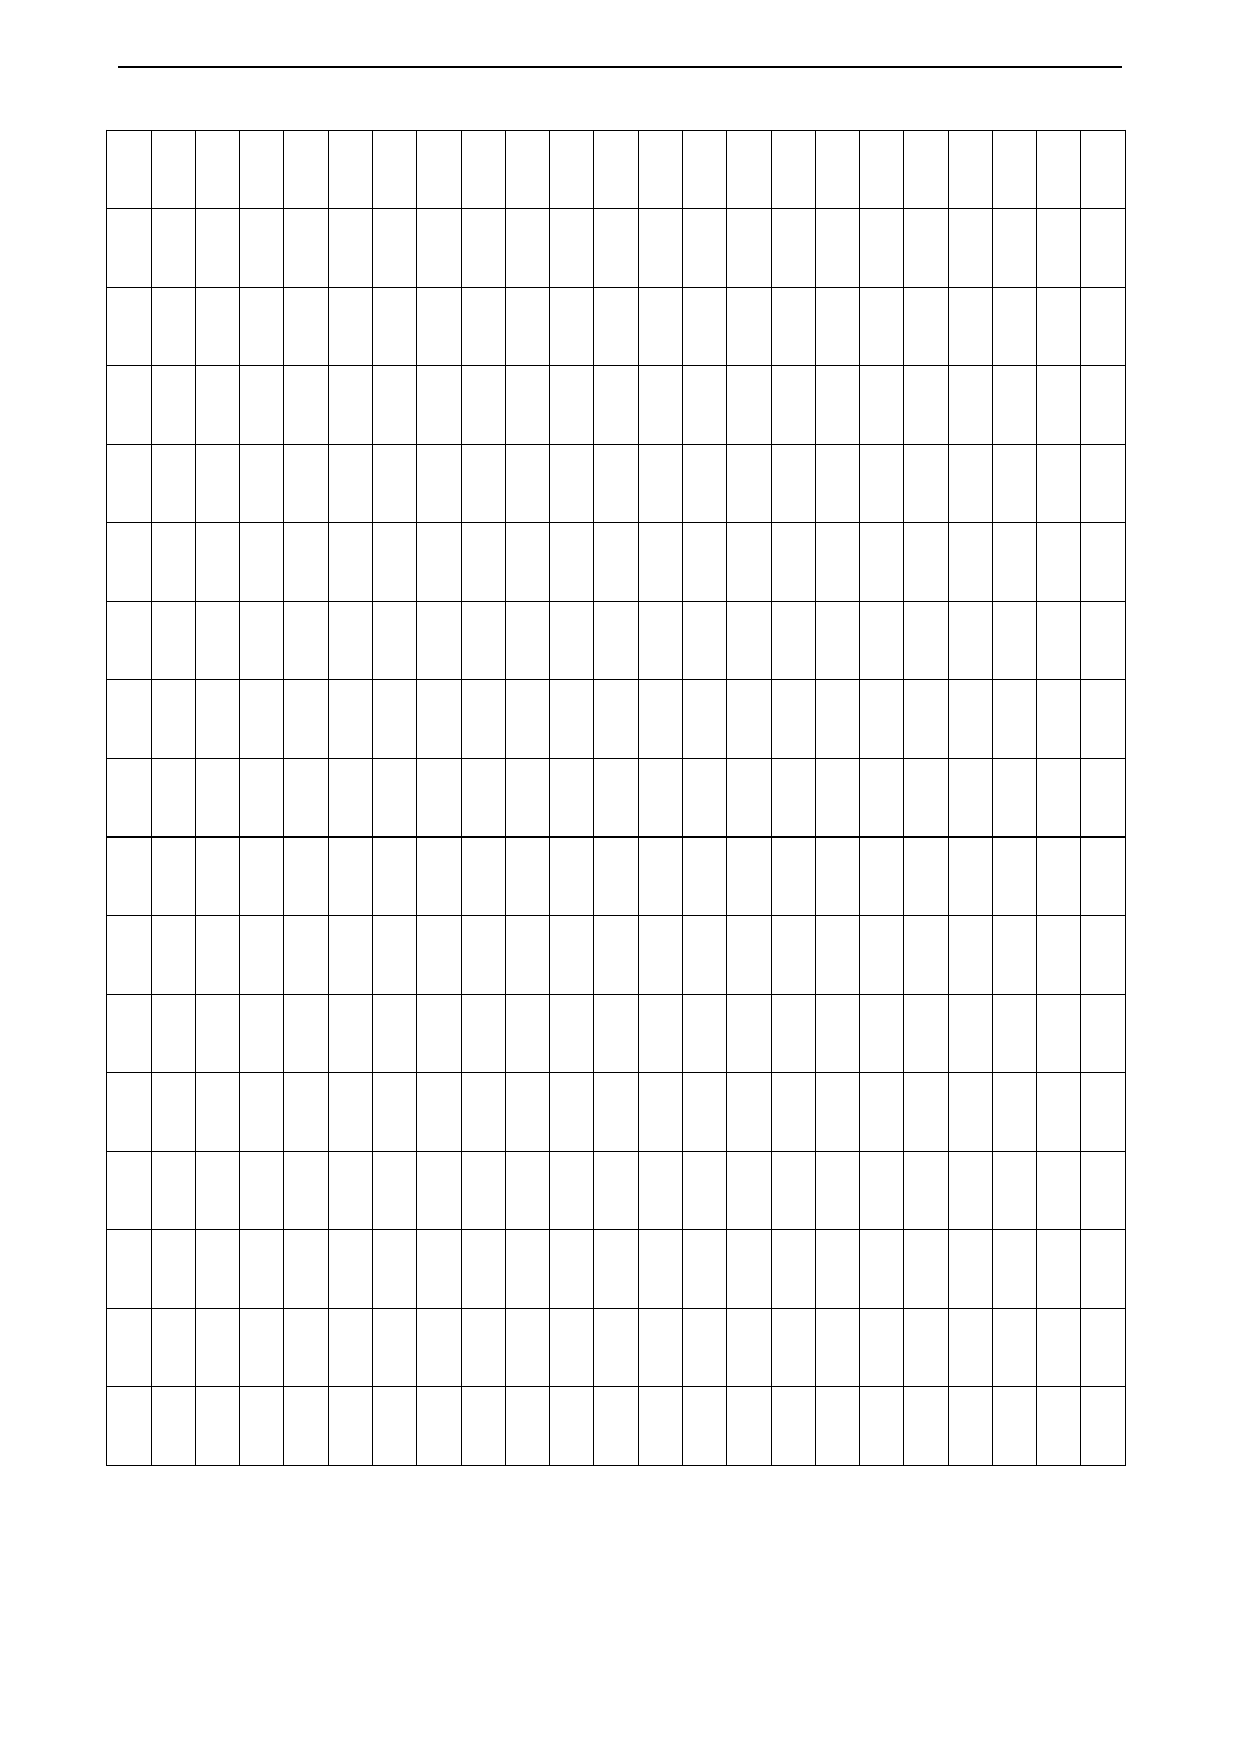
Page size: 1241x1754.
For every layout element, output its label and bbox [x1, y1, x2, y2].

table_cell [284, 1309, 328, 1386]
table_cell [196, 209, 239, 287]
table_cell [373, 1387, 416, 1465]
table_cell [462, 1387, 505, 1465]
table_cell [1081, 838, 1125, 915]
table_cell [240, 1230, 283, 1308]
table_cell [816, 759, 859, 836]
table_cell [993, 838, 1036, 915]
table_cell [816, 916, 859, 993]
table_cell [816, 995, 859, 1072]
table_cell [993, 209, 1036, 287]
table_cell [772, 445, 815, 522]
table_cell [550, 838, 593, 915]
table_cell [506, 995, 549, 1072]
table_cell [152, 1230, 195, 1308]
table_cell [594, 680, 638, 758]
table_cell [683, 366, 726, 444]
table_cell [639, 1309, 682, 1386]
table_cell [417, 1073, 461, 1151]
table_cell [594, 838, 638, 915]
table_cell [152, 1152, 195, 1229]
table_cell [683, 602, 726, 679]
table_cell [860, 1309, 903, 1386]
table_cell [417, 523, 461, 601]
table_cell [727, 1073, 771, 1151]
table_cell [550, 1309, 593, 1386]
table_cell [860, 366, 903, 444]
table_cell [329, 1230, 372, 1308]
table_cell [152, 838, 195, 915]
table_cell [417, 916, 461, 993]
table_cell [904, 1073, 948, 1151]
table_cell [107, 838, 151, 915]
table_cell [727, 995, 771, 1072]
table_cell [550, 602, 593, 679]
table_cell [772, 759, 815, 836]
table_cell [683, 1152, 726, 1229]
table_cell [240, 445, 283, 522]
table_cell [1081, 1152, 1125, 1229]
table_cell [904, 523, 948, 601]
table_cell [993, 288, 1036, 365]
table_cell [727, 759, 771, 836]
table_cell [107, 680, 151, 758]
table_cell [904, 1152, 948, 1229]
table_cell [949, 759, 992, 836]
table_cell [107, 209, 151, 287]
table_cell [506, 680, 549, 758]
table_cell [727, 1309, 771, 1386]
table_cell [683, 916, 726, 993]
table_cell [1037, 916, 1080, 993]
table_cell [904, 1387, 948, 1465]
table_cell [904, 366, 948, 444]
table_cell [462, 602, 505, 679]
table_cell [462, 131, 505, 208]
table_cell [904, 288, 948, 365]
table_cell [506, 445, 549, 522]
table_cell [329, 995, 372, 1072]
table_cell [107, 1230, 151, 1308]
table_cell [772, 288, 815, 365]
table_cell [462, 523, 505, 601]
table_cell [373, 523, 416, 601]
table_cell [727, 1387, 771, 1465]
table_cell [639, 838, 682, 915]
table_cell [1037, 366, 1080, 444]
table_cell [506, 602, 549, 679]
table_cell [949, 1152, 992, 1229]
table_cell [993, 1387, 1036, 1465]
table_cell [240, 366, 283, 444]
table_cell [594, 209, 638, 287]
table_cell [462, 288, 505, 365]
table_cell [949, 209, 992, 287]
table_cell [196, 366, 239, 444]
table_cell [727, 523, 771, 601]
table_cell [373, 1309, 416, 1386]
table_cell [417, 1230, 461, 1308]
table_cell [152, 602, 195, 679]
table_cell [196, 1387, 239, 1465]
table_cell [949, 523, 992, 601]
table_cell [550, 1073, 593, 1151]
table_cell [550, 995, 593, 1072]
table_cell [1081, 131, 1125, 208]
table_cell [284, 602, 328, 679]
table_cell [329, 1309, 372, 1386]
table_cell [506, 1152, 549, 1229]
table_cell [329, 209, 372, 287]
table_cell [727, 1230, 771, 1308]
table_cell [196, 995, 239, 1072]
table_cell [152, 1309, 195, 1386]
table_cell [816, 1073, 859, 1151]
table_cell [993, 759, 1036, 836]
table_cell [417, 759, 461, 836]
table_cell [816, 131, 859, 208]
table_cell [949, 1309, 992, 1386]
table_cell [904, 1230, 948, 1308]
table_cell [107, 366, 151, 444]
table_cell [860, 759, 903, 836]
table_cell [639, 209, 682, 287]
table_cell [506, 131, 549, 208]
table_cell [1081, 916, 1125, 993]
table_cell [1037, 1387, 1080, 1465]
table_cell [462, 916, 505, 993]
table_cell [329, 1152, 372, 1229]
table_cell [772, 1387, 815, 1465]
table_cell [240, 602, 283, 679]
table_cell [993, 602, 1036, 679]
table_cell [240, 1152, 283, 1229]
table_cell [550, 366, 593, 444]
table_cell [772, 916, 815, 993]
table_cell [772, 1152, 815, 1229]
table_cell [107, 1387, 151, 1465]
table_cell [949, 602, 992, 679]
table_cell [860, 1230, 903, 1308]
table_cell [1037, 1152, 1080, 1229]
table_cell [329, 916, 372, 993]
table_cell [196, 523, 239, 601]
table_cell [1037, 680, 1080, 758]
table_cell [152, 995, 195, 1072]
table_cell [949, 838, 992, 915]
table_cell [1081, 759, 1125, 836]
table_cell [904, 131, 948, 208]
table_cell [727, 680, 771, 758]
table_cell [860, 131, 903, 208]
table_cell [550, 1230, 593, 1308]
table_cell [240, 209, 283, 287]
table_cell [860, 523, 903, 601]
table_cell [594, 916, 638, 993]
table_cell [1081, 1309, 1125, 1386]
table_cell [550, 1387, 593, 1465]
table_cell [506, 916, 549, 993]
table_cell [462, 445, 505, 522]
table_cell [107, 131, 151, 208]
table_cell [107, 523, 151, 601]
table_cell [462, 366, 505, 444]
table_cell [727, 209, 771, 287]
table_cell [329, 680, 372, 758]
table_cell [506, 209, 549, 287]
table_cell [639, 680, 682, 758]
table_cell [816, 288, 859, 365]
table_cell [594, 759, 638, 836]
table_cell [1037, 523, 1080, 601]
table_cell [107, 916, 151, 993]
table_cell [1037, 995, 1080, 1072]
table_cell [417, 1309, 461, 1386]
table_cell [993, 366, 1036, 444]
table_cell [949, 288, 992, 365]
table_cell [860, 995, 903, 1072]
table_cell [550, 759, 593, 836]
table_cell [240, 759, 283, 836]
table_cell [1081, 209, 1125, 287]
table_cell [196, 1152, 239, 1229]
table_cell [196, 916, 239, 993]
table_cell [284, 995, 328, 1072]
table_cell [107, 1152, 151, 1229]
table_cell [462, 1309, 505, 1386]
table_cell [860, 1387, 903, 1465]
table_cell [417, 288, 461, 365]
table_cell [1081, 1387, 1125, 1465]
table_cell [860, 602, 903, 679]
table_cell [240, 1387, 283, 1465]
table_cell [152, 445, 195, 522]
table_cell [417, 131, 461, 208]
table_cell [373, 1152, 416, 1229]
table_cell [594, 1073, 638, 1151]
table_cell [1081, 995, 1125, 1072]
table_cell [1037, 288, 1080, 365]
table_cell [152, 680, 195, 758]
table_cell [1037, 1230, 1080, 1308]
table_cell [639, 445, 682, 522]
table_cell [329, 602, 372, 679]
table_cell [727, 1152, 771, 1229]
table_cell [727, 916, 771, 993]
table_cell [107, 1309, 151, 1386]
table_cell [462, 759, 505, 836]
table_cell [107, 602, 151, 679]
table_cell [993, 445, 1036, 522]
table_cell [462, 1152, 505, 1229]
table_cell [417, 445, 461, 522]
table_cell [772, 131, 815, 208]
table_cell [1037, 838, 1080, 915]
table_cell [904, 916, 948, 993]
table_cell [284, 838, 328, 915]
table_cell [1081, 602, 1125, 679]
table_cell [196, 838, 239, 915]
table_cell [1037, 1073, 1080, 1151]
table_cell [152, 366, 195, 444]
table_cell [727, 445, 771, 522]
table_cell [1037, 602, 1080, 679]
table_cell [949, 680, 992, 758]
table_cell [284, 1152, 328, 1229]
table_cell [594, 1230, 638, 1308]
table_cell [727, 131, 771, 208]
table_cell [462, 680, 505, 758]
table_cell [152, 1387, 195, 1465]
table_cell [107, 759, 151, 836]
table_cell [196, 1309, 239, 1386]
table_cell [993, 1309, 1036, 1386]
table_cell [860, 445, 903, 522]
table_cell [993, 1073, 1036, 1151]
table_cell [904, 1309, 948, 1386]
table_cell [949, 995, 992, 1072]
table_cell [639, 523, 682, 601]
table_cell [683, 838, 726, 915]
table_cell [152, 759, 195, 836]
table_cell [639, 759, 682, 836]
table_cell [594, 131, 638, 208]
table_cell [639, 995, 682, 1072]
table_cell [462, 995, 505, 1072]
table_cell [860, 288, 903, 365]
table_cell [683, 288, 726, 365]
table_cell [152, 288, 195, 365]
table_cell [816, 523, 859, 601]
table_cell [860, 838, 903, 915]
table_cell [196, 131, 239, 208]
table_cell [639, 1387, 682, 1465]
table_cell [594, 366, 638, 444]
table_cell [860, 916, 903, 993]
table_cell [949, 445, 992, 522]
table_cell [284, 445, 328, 522]
table_cell [904, 838, 948, 915]
table_cell [506, 1230, 549, 1308]
table_cell [683, 1309, 726, 1386]
table_cell [284, 1230, 328, 1308]
table_cell [860, 1152, 903, 1229]
table_cell [550, 131, 593, 208]
table_cell [550, 209, 593, 287]
table_cell [240, 1073, 283, 1151]
table_cell [373, 916, 416, 993]
table_cell [329, 759, 372, 836]
table_cell [904, 445, 948, 522]
table_cell [639, 602, 682, 679]
table_cell [594, 288, 638, 365]
table_cell [639, 288, 682, 365]
table_cell [373, 209, 416, 287]
table_cell [284, 131, 328, 208]
table_cell [329, 366, 372, 444]
table_cell [462, 1073, 505, 1151]
table_cell [240, 288, 283, 365]
table_cell [816, 838, 859, 915]
table_cell [949, 1230, 992, 1308]
table_cell [107, 995, 151, 1072]
table_cell [683, 131, 726, 208]
table_cell [373, 838, 416, 915]
table_cell [152, 131, 195, 208]
table_cell [373, 680, 416, 758]
table_cell [506, 1073, 549, 1151]
table_cell [727, 288, 771, 365]
table_cell [506, 759, 549, 836]
table_cell [329, 1073, 372, 1151]
table_cell [329, 1387, 372, 1465]
table_cell [949, 366, 992, 444]
table_cell [240, 838, 283, 915]
table_cell [196, 1230, 239, 1308]
table_cell [683, 445, 726, 522]
table_cell [816, 1387, 859, 1465]
table_cell [284, 1387, 328, 1465]
table_cell [550, 680, 593, 758]
table_cell [284, 916, 328, 993]
table_cell [772, 1230, 815, 1308]
table_cell [1081, 366, 1125, 444]
table_cell [417, 366, 461, 444]
table_cell [107, 288, 151, 365]
table_cell [373, 1230, 416, 1308]
table_cell [772, 995, 815, 1072]
table_cell [373, 288, 416, 365]
table_cell [417, 838, 461, 915]
table_cell [993, 1152, 1036, 1229]
table_cell [240, 916, 283, 993]
table_cell [284, 1073, 328, 1151]
table_cell [196, 602, 239, 679]
table_cell [816, 1230, 859, 1308]
table_cell [683, 1073, 726, 1151]
table_cell [152, 916, 195, 993]
table_cell [594, 523, 638, 601]
table_cell [284, 209, 328, 287]
table_cell [152, 523, 195, 601]
table_cell [993, 1230, 1036, 1308]
table_cell [284, 523, 328, 601]
table_cell [240, 523, 283, 601]
table_cell [284, 366, 328, 444]
table_cell [284, 680, 328, 758]
table_cell [240, 995, 283, 1072]
table_cell [993, 995, 1036, 1072]
table_cell [550, 288, 593, 365]
table_cell [904, 995, 948, 1072]
table_cell [639, 916, 682, 993]
table_cell [1081, 680, 1125, 758]
table_cell [683, 680, 726, 758]
table_cell [373, 131, 416, 208]
table_cell [506, 1387, 549, 1465]
table_cell [993, 680, 1036, 758]
table_cell [993, 916, 1036, 993]
table_cell [329, 131, 372, 208]
table_cell [949, 1387, 992, 1465]
table_cell [506, 523, 549, 601]
table_cell [683, 209, 726, 287]
table_cell [594, 1152, 638, 1229]
table_cell [594, 602, 638, 679]
table_cell [373, 445, 416, 522]
table_cell [639, 131, 682, 208]
table_cell [772, 1073, 815, 1151]
table_cell [639, 1230, 682, 1308]
table_cell [550, 445, 593, 522]
table_cell [373, 366, 416, 444]
table_cell [1037, 445, 1080, 522]
table_cell [904, 209, 948, 287]
table_cell [506, 366, 549, 444]
table_cell [284, 759, 328, 836]
table_cell [417, 995, 461, 1072]
table_cell [772, 838, 815, 915]
table_cell [196, 288, 239, 365]
table_cell [816, 445, 859, 522]
table_cell [550, 523, 593, 601]
table_cell [904, 680, 948, 758]
table_cell [152, 209, 195, 287]
table_cell [373, 995, 416, 1072]
table_cell [727, 838, 771, 915]
table_cell [240, 1309, 283, 1386]
table_cell [772, 523, 815, 601]
table_cell [373, 602, 416, 679]
table_cell [816, 209, 859, 287]
table_cell [816, 680, 859, 758]
table_cell [284, 288, 328, 365]
table_cell [683, 1387, 726, 1465]
table_cell [329, 838, 372, 915]
table_cell [860, 680, 903, 758]
table_cell [594, 445, 638, 522]
table_cell [639, 366, 682, 444]
table_cell [1081, 523, 1125, 601]
table_cell [107, 1073, 151, 1151]
table_cell [196, 680, 239, 758]
table_cell [506, 838, 549, 915]
table_cell [417, 1387, 461, 1465]
table_cell [904, 759, 948, 836]
table_cell [639, 1152, 682, 1229]
table_cell [462, 1230, 505, 1308]
table_cell [1081, 288, 1125, 365]
table_cell [816, 1309, 859, 1386]
table_cell [772, 366, 815, 444]
table_cell [772, 680, 815, 758]
table_cell [417, 680, 461, 758]
table_cell [683, 995, 726, 1072]
table_cell [904, 602, 948, 679]
table_cell [329, 523, 372, 601]
table_cell [196, 445, 239, 522]
table_cell [1081, 1073, 1125, 1151]
table_cell [550, 916, 593, 993]
table_cell [816, 602, 859, 679]
table_cell [417, 209, 461, 287]
table_cell [462, 209, 505, 287]
table_cell [949, 1073, 992, 1151]
table_cell [639, 1073, 682, 1151]
table_cell [196, 1073, 239, 1151]
table_cell [462, 838, 505, 915]
table_cell [772, 1309, 815, 1386]
table_cell [683, 523, 726, 601]
table_cell [329, 288, 372, 365]
table_cell [816, 366, 859, 444]
table_cell [196, 759, 239, 836]
table_cell [860, 1073, 903, 1151]
table_cell [949, 916, 992, 993]
table_cell [772, 209, 815, 287]
table_cell [152, 1073, 195, 1151]
table_cell [240, 680, 283, 758]
table_cell [1037, 209, 1080, 287]
table_cell [1037, 131, 1080, 208]
table_cell [993, 523, 1036, 601]
table_cell [329, 445, 372, 522]
table_cell [816, 1152, 859, 1229]
table_cell [727, 366, 771, 444]
table_cell [727, 602, 771, 679]
table_cell [860, 209, 903, 287]
table_cell [1081, 445, 1125, 522]
table_cell [594, 1387, 638, 1465]
table_cell [373, 1073, 416, 1151]
table_cell [373, 759, 416, 836]
table_cell [506, 288, 549, 365]
table_cell [417, 1152, 461, 1229]
table_cell [1037, 759, 1080, 836]
table_cell [993, 131, 1036, 208]
table_cell [417, 602, 461, 679]
table_cell [1037, 1309, 1080, 1386]
table_cell [550, 1152, 593, 1229]
table_cell [594, 995, 638, 1072]
table_cell [506, 1309, 549, 1386]
table_cell [683, 759, 726, 836]
table_cell [949, 131, 992, 208]
table_cell [594, 1309, 638, 1386]
table_cell [240, 131, 283, 208]
table_cell [683, 1230, 726, 1308]
table_cell [772, 602, 815, 679]
table_cell [1081, 1230, 1125, 1308]
table_cell [107, 445, 151, 522]
